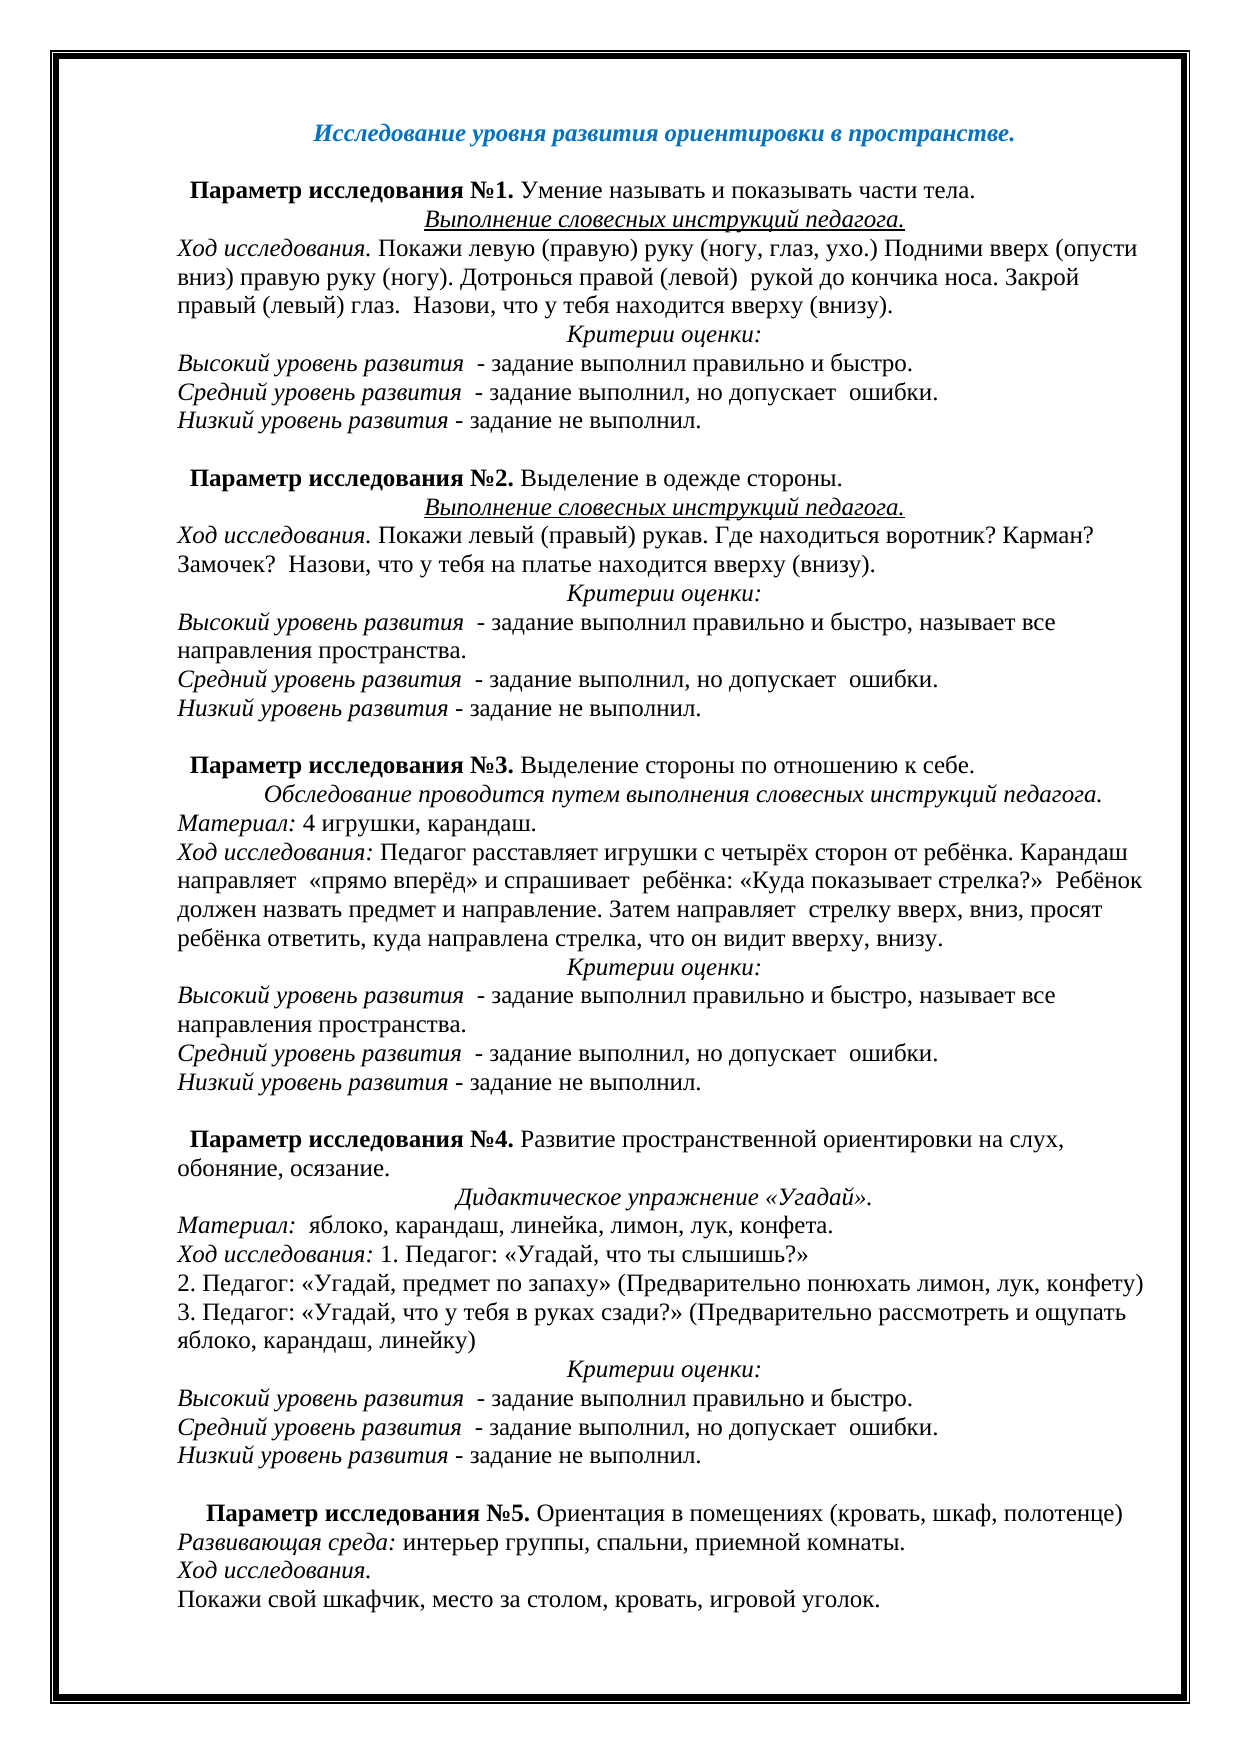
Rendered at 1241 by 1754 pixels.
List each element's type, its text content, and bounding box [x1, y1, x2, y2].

text Ход исследования: Педагог расставляет игрушки с четырёх сторон от ребёнка. Карандаш направляет «прямо вперёд» и спрашивает ребёнка: «Куда показывает стрелка?» Ребёнок должен назвать предмет и направление. Затем направляет стрелку вверх, вниз, просят ребёнка ответить, куда направлена стрелка, что он видит вверху, внизу. [177, 837, 1152, 952]
text Критерии оценки: [177, 319, 1152, 348]
text Высокий уровень развития - задание выполнил правильно и быстро. [177, 348, 1152, 377]
text Средний уровень развития - задание выполнил, но допускает ошибки. [177, 1038, 1152, 1067]
text Покажи свой шкафчик, место за столом, кровать, игровой уголок. [177, 1584, 1152, 1613]
text Критерии оценки: [177, 1354, 1152, 1383]
text Обследование проводится путем выполнения словесных инструкций педагога. [214, 779, 1152, 808]
text Выполнение словесных инструкций педагога. [177, 204, 1152, 233]
text Средний уровень развития - задание выполнил, но допускает ошибки. [177, 664, 1152, 693]
text Выполнение словесных инструкций педагога. [177, 492, 1152, 521]
text Исследование уровня развития ориентировки в пространстве. [177, 118, 1152, 147]
text Ход исследования: 1. Педагог: «Угадай, что ты слышишь?» [177, 1239, 1152, 1268]
text Высокий уровень развития - задание выполнил правильно и быстро. [177, 1383, 1152, 1412]
text Материал: 4 игрушки, карандаш. [177, 808, 1152, 837]
text Параметр исследования №4. Развитие пространственной ориентировки на слух, обоняние, осязание. [177, 1124, 1152, 1182]
text Низкий уровень развития - задание не выполнил. [177, 1067, 1152, 1096]
text Ход исследования. Покажи левый (правый) рукав. Где находиться воротник? Карман? Замочек? Назови, что у тебя на платье находится вверху (внизу). [177, 521, 1152, 578]
text Высокий уровень развития - задание выполнил правильно и быстро, называет все направления пространства. [177, 607, 1152, 664]
text 3. Педагог: «Угадай, что у тебя в руках сзади?» (Предварительно рассмотреть и ощупать яблоко, карандаш, линейку) [177, 1297, 1152, 1354]
text Материал: яблоко, карандаш, линейка, лимон, лук, конфета. [177, 1211, 1152, 1239]
text Средний уровень развития - задание выполнил, но допускает ошибки. [177, 1412, 1152, 1441]
text Низкий уровень развития - задание не выполнил. [177, 693, 1152, 722]
text Низкий уровень развития - задание не выполнил. [177, 1441, 1152, 1469]
text 2. Педагог: «Угадай, предмет по запаху» (Предварительно понюхать лимон, лук, конфету) [177, 1268, 1152, 1297]
text Низкий уровень развития - задание не выполнил. [177, 406, 1152, 434]
text Параметр исследования №3. Выделение стороны по отношению к себе. [177, 751, 1152, 779]
text Высокий уровень развития - задание выполнил правильно и быстро, называет все направления пространства. [177, 981, 1152, 1038]
text Развивающая среда: интерьер группы, спальни, приемной комнаты. [177, 1527, 1152, 1556]
text Ход исследования. Покажи левую (правую) руку (ногу, глаз, ухо.) Подними вверх (опусти вниз) правую руку (ногу). Дотронься правой (левой) рукой до кончика носа. Закрой правый (левый) глаз. Назови, что у тебя находится вверху (внизу). [177, 233, 1152, 319]
text Параметр исследования №2. Выделение в одежде стороны. [177, 463, 1152, 492]
text Ход исследования. [177, 1556, 1152, 1584]
text Критерии оценки: [177, 578, 1152, 607]
text Средний уровень развития - задание выполнил, но допускает ошибки. [177, 377, 1152, 406]
text Параметр исследования №1. Умение называть и показывать части тела. [177, 176, 1152, 204]
text Параметр исследования №5. Ориентация в помещениях (кровать, шкаф, полотенце) [177, 1498, 1152, 1527]
text Критерии оценки: [177, 952, 1152, 981]
text Дидактическое упражнение «Угадай». [177, 1182, 1152, 1211]
